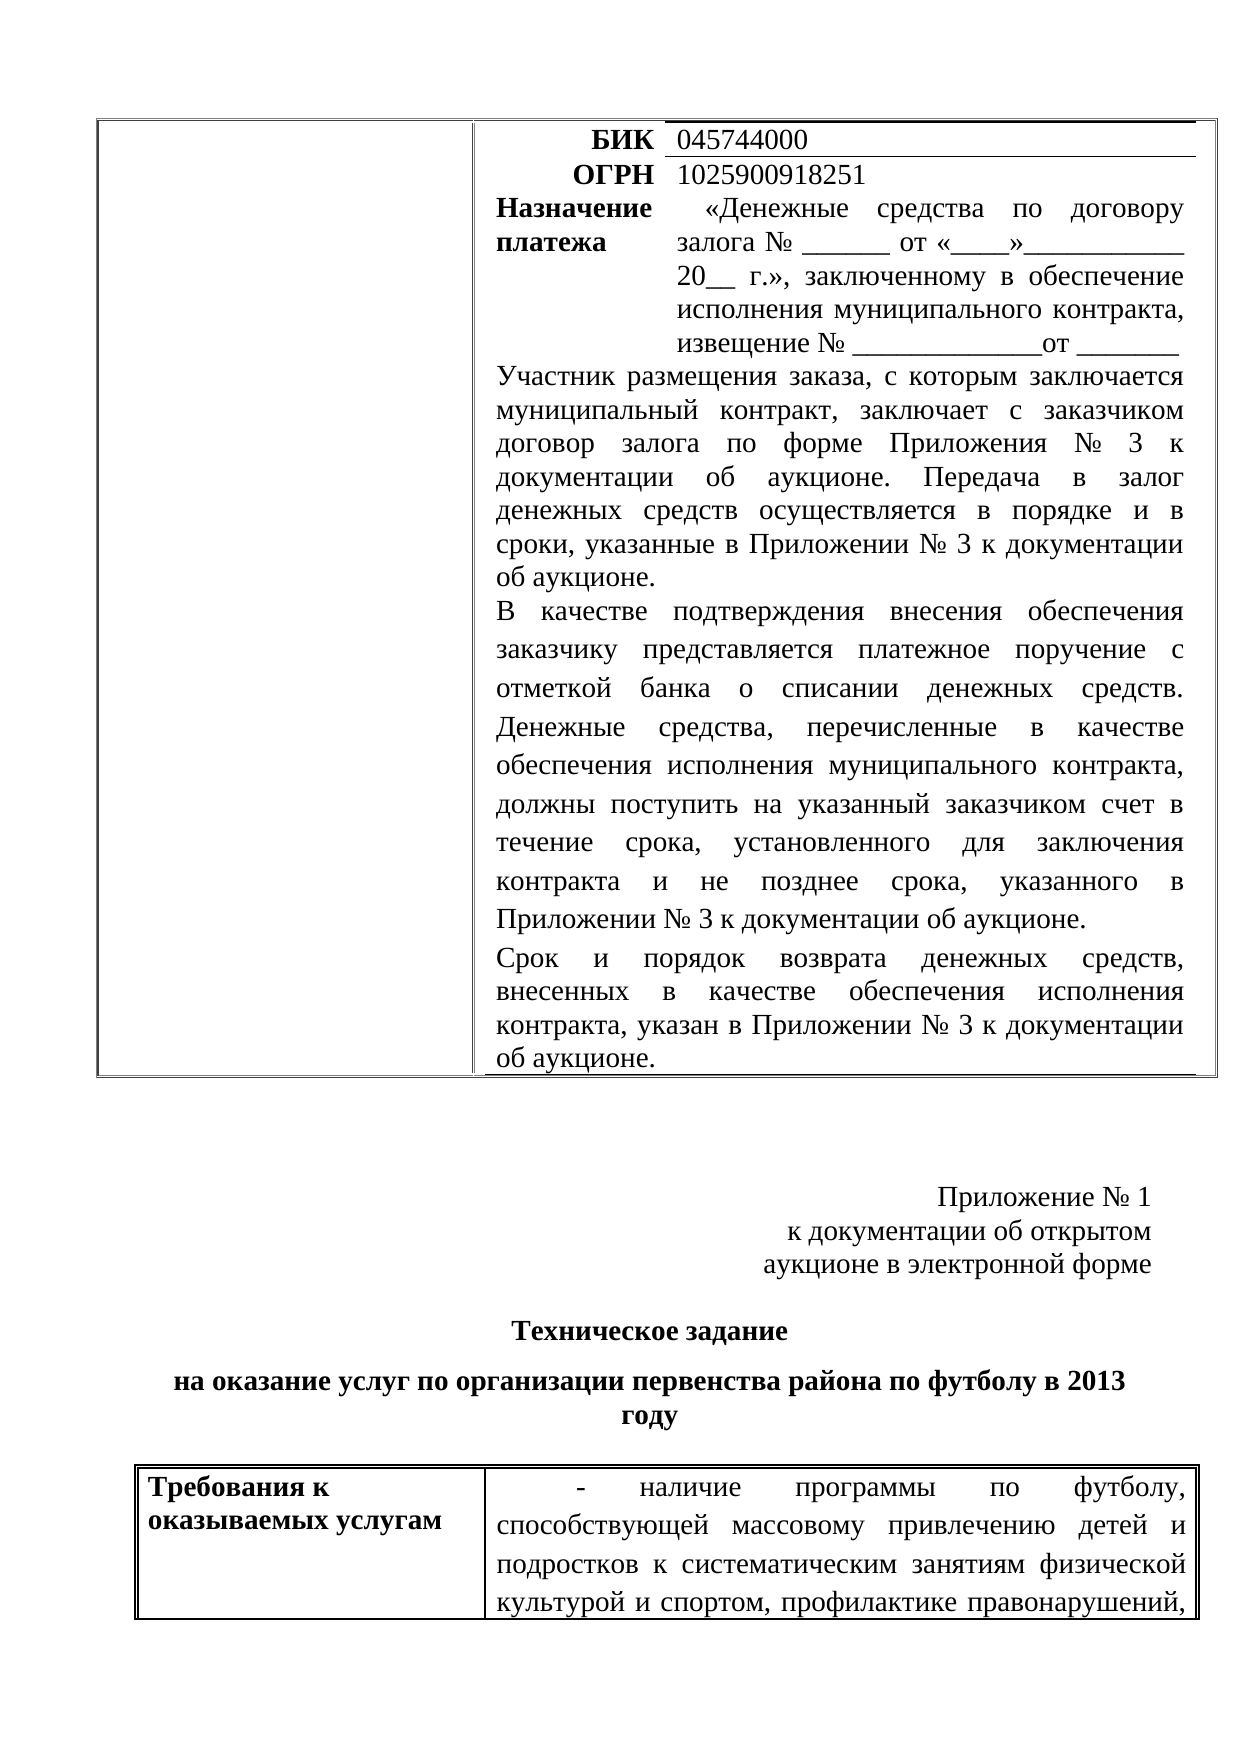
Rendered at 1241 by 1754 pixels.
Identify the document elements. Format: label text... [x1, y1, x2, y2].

text к документации об открытом [148, 1213, 1152, 1246]
text Приложение № 1 [148, 1179, 1152, 1213]
text Техническое задание [148, 1313, 1152, 1347]
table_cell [473, 119, 1215, 1075]
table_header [139, 1469, 484, 1618]
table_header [486, 1469, 1195, 1618]
text аукционе в электронной форме [148, 1246, 1152, 1280]
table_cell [99, 121, 473, 1075]
text на оказание услуг по организации первенства района по футболу в 2013 году [148, 1363, 1152, 1431]
